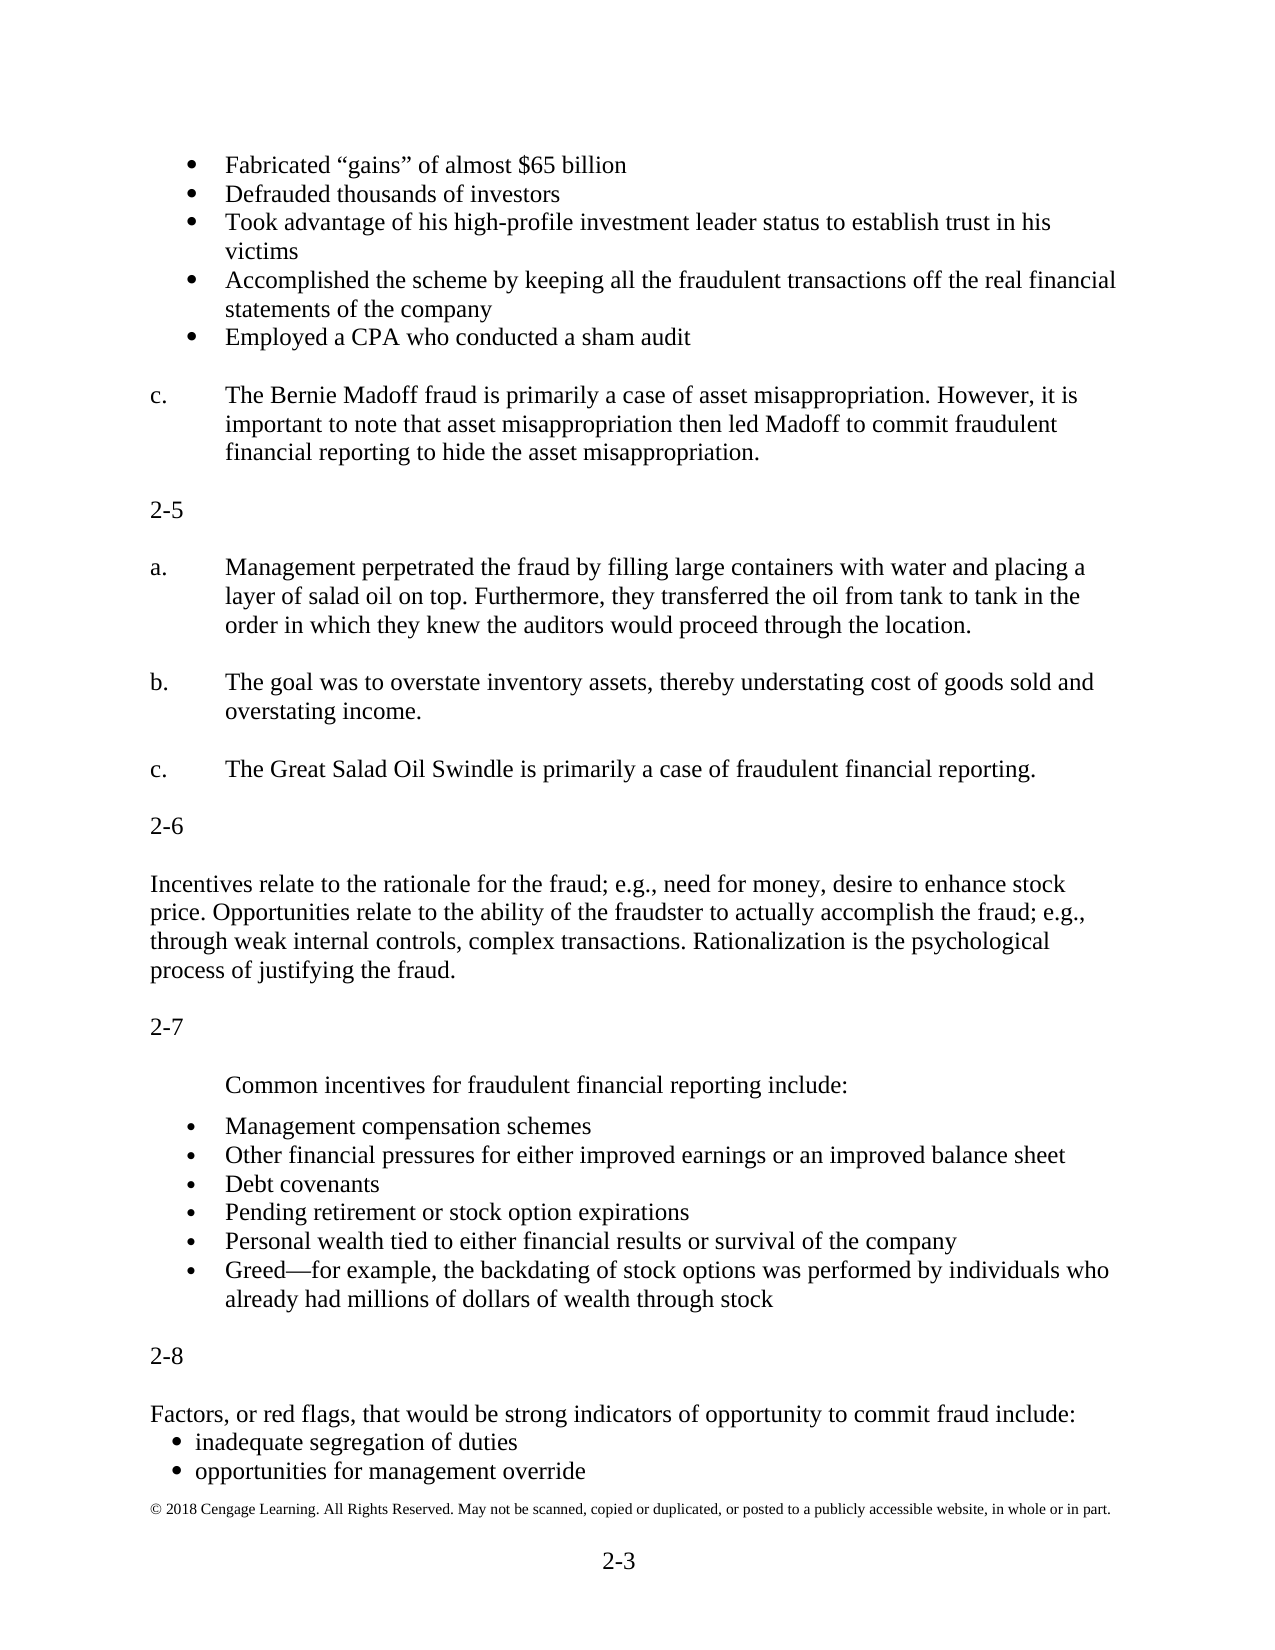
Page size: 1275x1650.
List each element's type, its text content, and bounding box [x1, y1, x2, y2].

text c. The Bernie Madoff fraud is primarily a case of asset misappropriation. However, it is important to note that asset misappropriation then led Madoff to commit fraudulent financial reporting to hide the asset misappropriation. [150, 380, 1125, 466]
list inadequate segregation of duties [172, 1427, 1125, 1456]
text c. The Great Salad Oil Swindle is primarily a case of fraudulent financial reporting. [150, 754, 1125, 782]
list Management compensation schemes [187, 1111, 1125, 1140]
text b. The goal was to overstate inventory assets, thereby understating cost of goods sold and overstating income. [150, 667, 1125, 725]
text 2-8 [150, 1341, 1125, 1370]
list Other financial pressures for either improved earnings or an improved balance sheet [187, 1140, 1125, 1169]
list Accomplished the scheme by keeping all the fraudulent transactions off the real financial statements of the company [187, 265, 1125, 322]
text 2-6 [150, 811, 1125, 840]
list Personal wealth tied to either financial results or survival of the company [187, 1226, 1125, 1255]
text 2-7 [150, 1012, 1125, 1041]
list Pending retirement or stock option expirations [187, 1197, 1125, 1226]
list Debt covenants [187, 1169, 1125, 1197]
text 2-5 [150, 495, 1125, 524]
text Common incentives for fraudulent financial reporting include: [225, 1070, 1125, 1099]
list Employed a CPA who conducted a sham audit [187, 322, 1125, 351]
text Factors, or red flags, that would be strong indicators of opportunity to commit fraud include: [150, 1399, 1125, 1427]
text Incentives relate to the rationale for the fraud; e.g., need for money, desire to enhance stock price. Opportunities relate to the ability of the fraudster to actually accomplish the fraud; e.g., through weak internal controls, complex transactions. Rationalization is the psychological process of justifying the fraud. [150, 869, 1125, 984]
list opportunities for management override [172, 1456, 1125, 1485]
list Defrauded thousands of investors [187, 179, 1125, 207]
text a. Management perpetrated the fraud by filling large containers with water and placing a layer of salad oil on top. Furthermore, they transferred the oil from tank to tank in the order in which they knew the auditors would proceed through the location. [150, 552, 1125, 639]
list Fabricated “gains” of almost $65 billion [187, 150, 1125, 179]
list Took advantage of his high-profile investment leader status to establish trust in his victims [187, 207, 1125, 265]
list Greed—for example, the backdating of stock options was performed by individuals who already had millions of dollars of wealth through stock [187, 1255, 1125, 1312]
